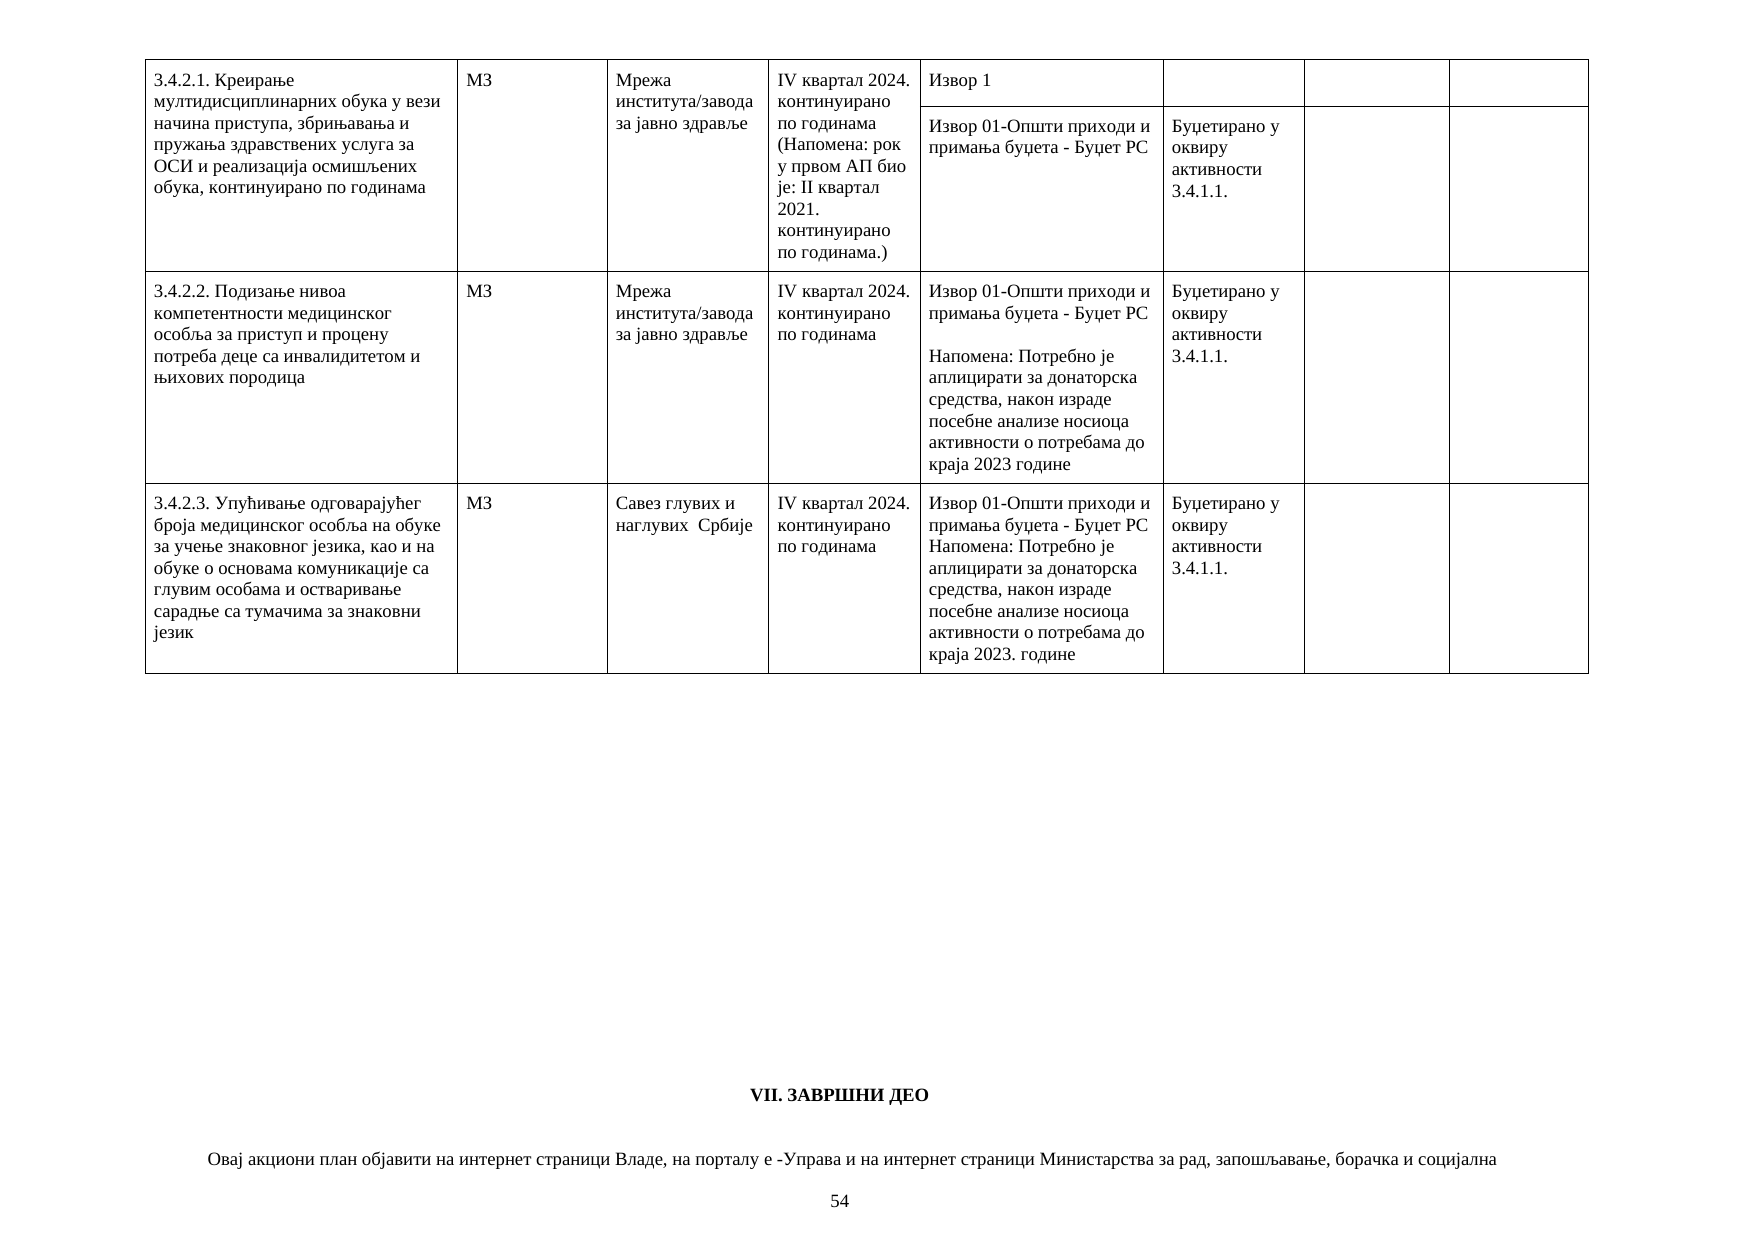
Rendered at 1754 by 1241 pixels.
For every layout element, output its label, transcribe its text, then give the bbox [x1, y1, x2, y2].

table_cell [1450, 484, 1588, 673]
table_cell 3.4.2.3. Упућивање одговарајућег броја медицинског особља на обуке за учење знаковног језика, као и на обуке о основама комуникације са глувим особама и остваривање сарадње са тумачима за знаковни језик [146, 484, 457, 673]
table_cell Извор 01-Општи приходи и примања буџета - Буџет РС [921, 107, 1163, 271]
table_cell МЗ [458, 272, 607, 483]
table_cell [1450, 107, 1588, 271]
table_cell IV квартал 2024. континуирано по годинама [769, 272, 920, 483]
table_cell 3.4.2.2. Подизање нивоа компетентности медицинског особља за приступ и процену потреба деце са инвалидитетом и њихових породица [146, 272, 457, 483]
table_cell IV квартал 2024. континуирано по годинама [769, 484, 920, 673]
table_cell Савез глувих и наглувих Србије [608, 484, 768, 673]
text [113, 1148, 1566, 1170]
table_cell 3.4.2.1. Креирање мултидисциплинарних обука у вези начина приступа, збрињавања и пружања здравствених услуга за ОСИ и реализација осмишљених обука, континуирано по годинама [146, 60, 457, 271]
table_cell [1305, 484, 1449, 673]
table_cell Буџетирано у оквиру активности 3.4.1.1. [1164, 107, 1304, 271]
table_cell Извор 1 [921, 60, 1163, 106]
table_cell [1164, 60, 1304, 106]
table_cell IV квартал 2024. континуирано по годинама (Напомена: рок у првом АП био је: II квартал 2021. континуирано по годинама.) [769, 60, 920, 271]
table_cell Буџетирано у оквиру активности 3.4.1.1. [1164, 272, 1304, 483]
table_cell [1305, 107, 1449, 271]
table_cell [1450, 60, 1588, 106]
table_cell МЗ [458, 60, 607, 271]
table_cell [1305, 272, 1449, 483]
table_cell Извор 01-Општи приходи и примања буџета - Буџет РС Напомена: Потребно је аплицирати за донаторска средства, након израде посебне анализе носиоца активности о потребама до краја 2023. године [921, 484, 1163, 673]
table_cell МЗ [458, 484, 607, 673]
table_cell Мрежа института/завода за јавно здравље [608, 60, 768, 271]
table_cell [1450, 272, 1588, 483]
table_cell Буџетирано у оквиру активности 3.4.1.1. [1164, 484, 1304, 673]
text VII. ЗАВРШНИ ДЕО [113, 1083, 1566, 1105]
table_cell Мрежа института/завода за јавно здравље [608, 272, 768, 483]
table_cell [1305, 60, 1449, 106]
table_cell Извор 01-Општи приходи и примања буџета - Буџет РС Напомена: Потребно је аплицирати за донаторска средства, након израде посебне анализе носиоца активности о потребама до краја 2023 године [921, 272, 1163, 483]
